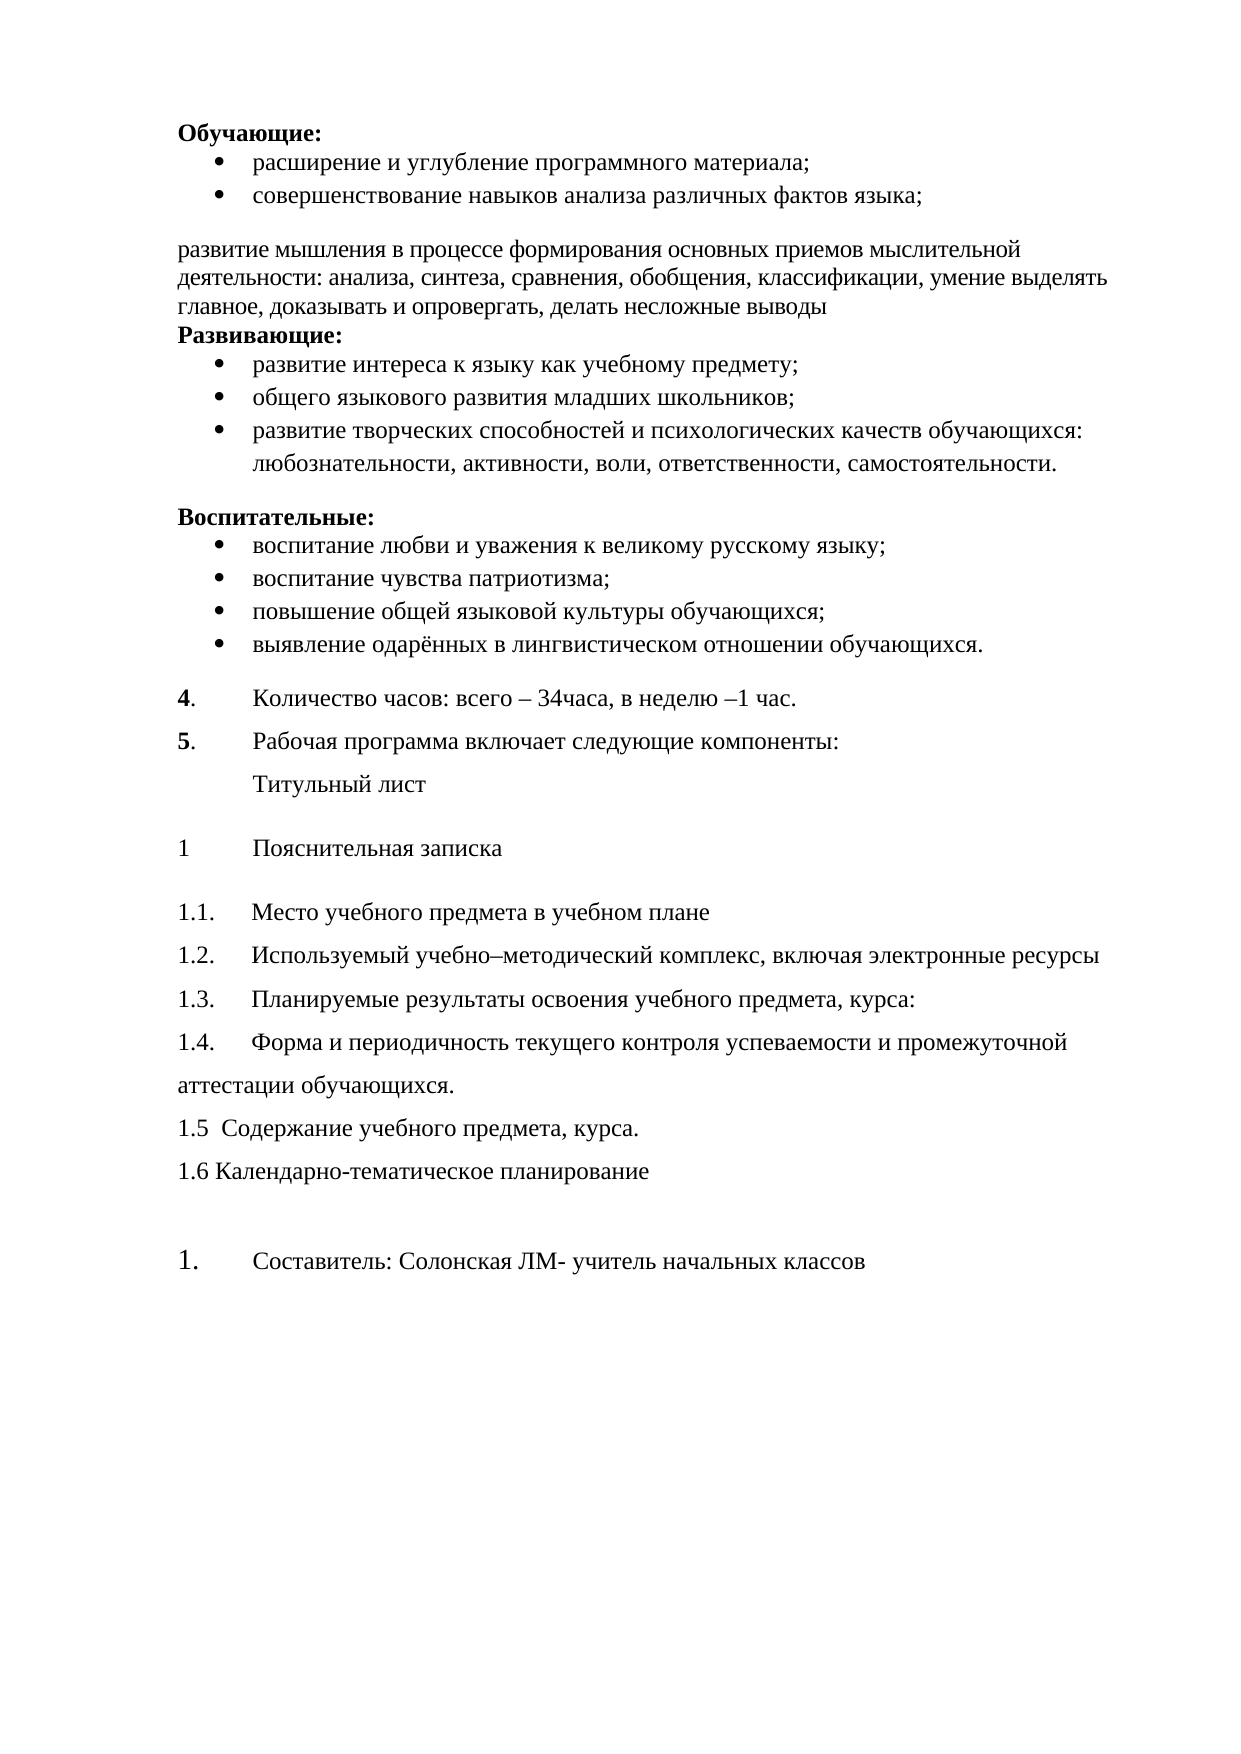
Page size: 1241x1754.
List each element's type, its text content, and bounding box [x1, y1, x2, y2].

list воспитание любви и уважения к великому русскому языку; [215, 530, 1152, 559]
list Календарно-тематическое планирование [177, 1156, 1152, 1185]
list Форма и периодичность текущего контроля успеваемости и промежуточной аттестации обучающихся. [177, 1027, 1152, 1099]
list воспитание чувства патриотизма; [215, 563, 1152, 592]
text 5. Рабочая программа включает следующие компоненты: [177, 726, 1152, 755]
list Составитель: Солонская ЛМ- учитель начальных классов [177, 1242, 1152, 1276]
text 4. Количество часов: всего – 34часа, в неделю –1 час. [177, 683, 1152, 712]
text Развивающие: [177, 320, 1152, 349]
text Воспитательные: [177, 502, 1152, 530]
text 1 Пояснительная записка [177, 833, 1152, 862]
list расширение и углубление программного материала; [215, 147, 1152, 176]
list Планируемые результаты освоения учебного предмета, курса: [177, 984, 1152, 1012]
text развитие мышления в процессе формирования основных приемов мыслительной деятельности: анализа, синтеза, сравнения, обобщения, классификации, умение выделять главное, доказывать и опровергать, делать несложные выводы [177, 234, 1152, 320]
list Используемый учебно–методический комплекс, включая электронные ресурсы [177, 941, 1152, 969]
text Обучающие: [177, 118, 1152, 147]
list развитие интереса к языку как учебному предмету; [215, 349, 1152, 377]
list выявление одарённых в лингвистическом отношении обучающихся. [215, 629, 1152, 658]
list совершенствование навыков анализа различных фактов языка; [215, 180, 1152, 209]
list развитие творческих способностей и психологических качеств обучающихся: любознательности, активности, воли, ответственности, самостоятельности. [215, 415, 1152, 477]
list Место учебного предмета в учебном плане [177, 897, 1152, 926]
list общего языкового развития младших школьников; [215, 382, 1152, 411]
list повышение общей языковой культуры обучающихся; [215, 596, 1152, 625]
list Содержание учебного предмета, курса. [177, 1113, 1152, 1142]
text Титульный лист [177, 769, 1152, 798]
